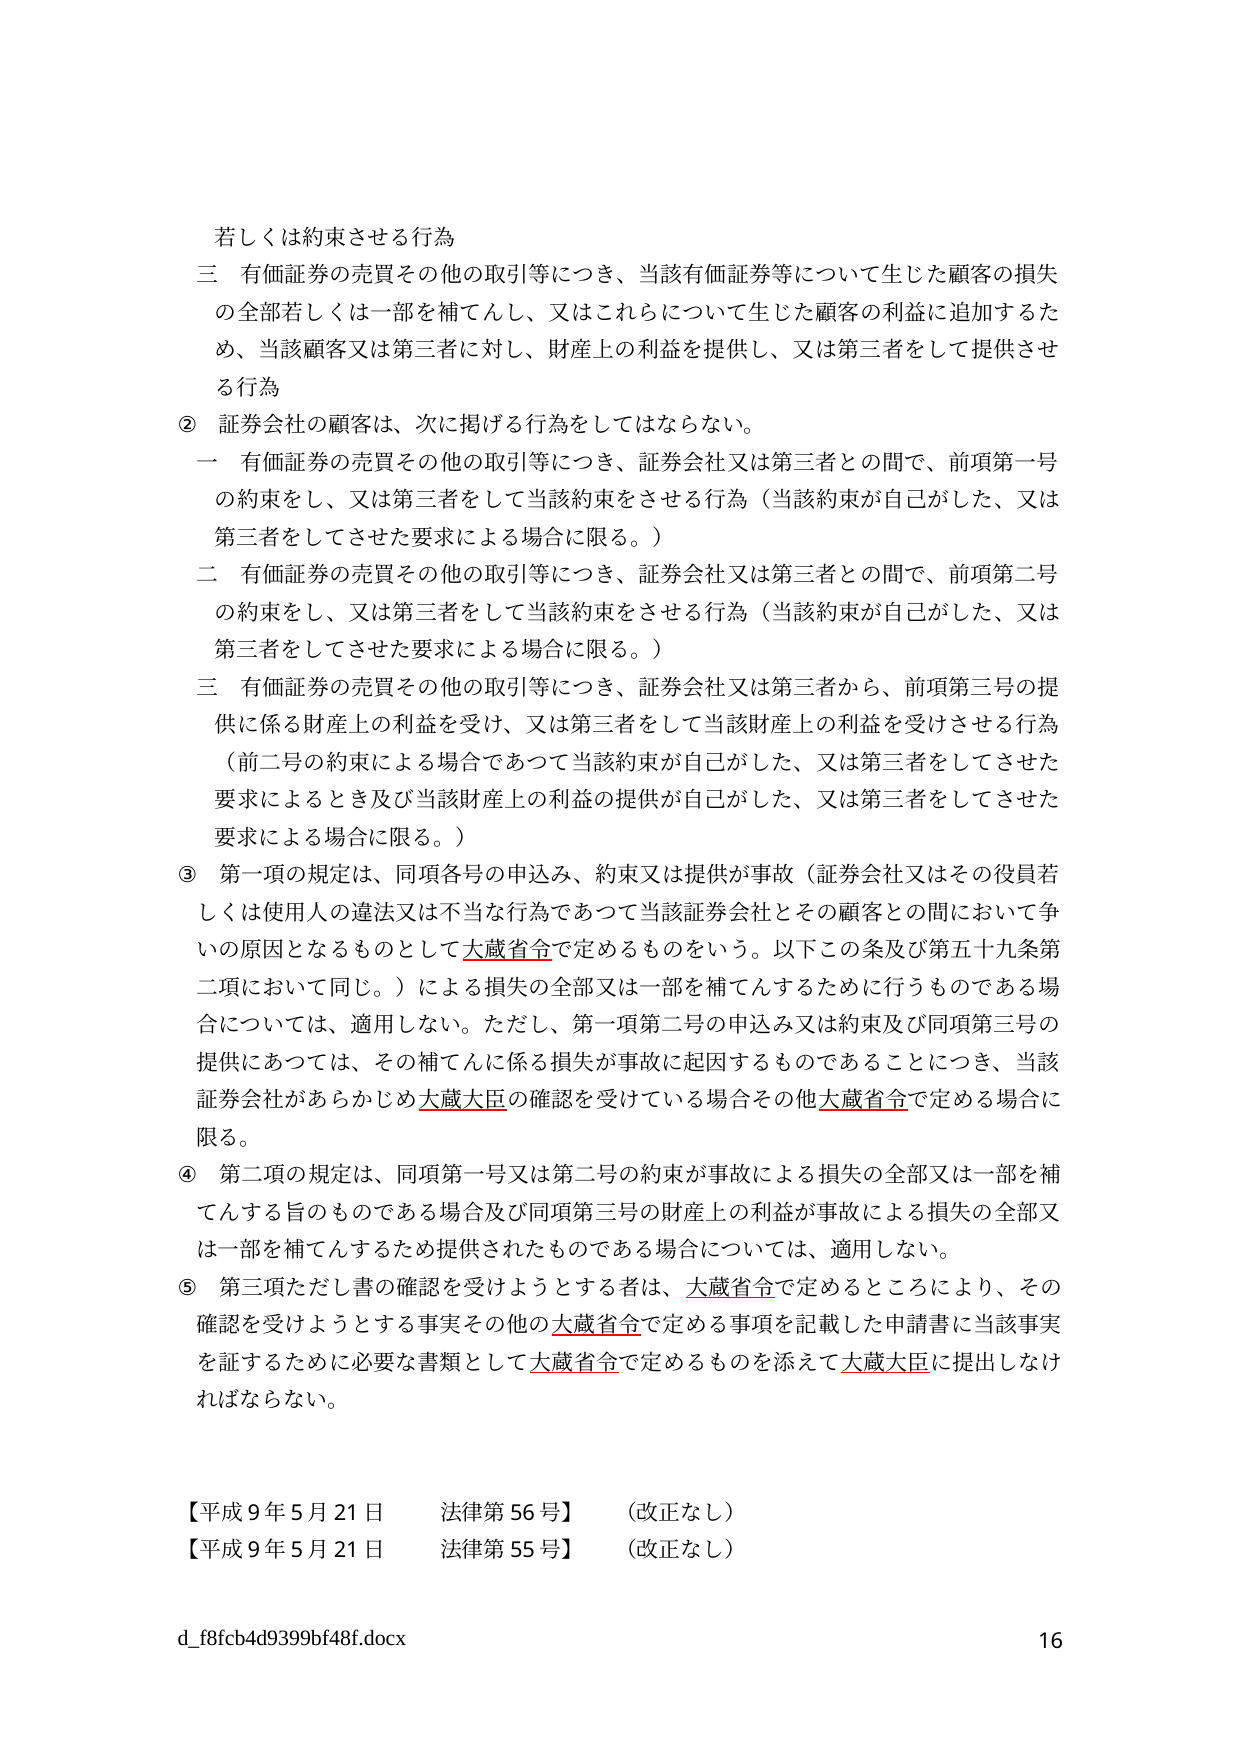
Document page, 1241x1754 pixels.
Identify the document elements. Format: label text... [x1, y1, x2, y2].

text 【平成9年5月21日 法律第56号】 （改正なし） [177, 1492, 1063, 1529]
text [196, 217, 1063, 254]
text 一 有価証券の売買その他の取引等につき、証券会社又は第三者との間で、前項第一号の約束をし、又は第三者をして当該約束をさせる行為（当該約束が自己がした、又は第三者をしてさせた要求による場合に限る。） [196, 442, 1063, 554]
text 三 有価証券の売買その他の取引等につき、当該有価証券等について生じた顧客の損失の全部若しくは一部を補てんし、又はこれらについて生じた顧客の利益に追加するため、当該顧客又は第三者に対し、財産上の利益を提供し、又は第三者をして提供させる行為 [196, 254, 1063, 404]
text ③ 第一項の規定は、同項各号の申込み、約束又は提供が事故（証券会社又はその役員若しくは使用人の違法又は不当な行為であつて当該証券会社とその顧客との間において争いの原因となるものとして大蔵省令で定めるものをいう。以下この条及び第五十九条第二項において同じ。）による損失の全部又は一部を補てんするために行うものである場合については、適用しない。ただし、第一項第二号の申込み又は約束及び同項第三号の提供にあつては、その補てんに係る損失が事故に起因するものであることにつき、当該証券会社があらかじめ大蔵大臣の確認を受けている場合その他大蔵省令で定める場合に限る。 [177, 854, 1063, 1154]
text 【平成9年5月21日 法律第55号】 （改正なし） [177, 1529, 1063, 1567]
text ⑤ 第三項ただし書の確認を受けようとする者は、大蔵省令で定めるところにより、その確認を受けようとする事実その他の大蔵省令で定める事項を記載した申請書に当該事実を証するために必要な書類として大蔵省令で定めるものを添えて大蔵大臣に提出しなければならない。 [177, 1267, 1063, 1417]
text 二 有価証券の売買その他の取引等につき、証券会社又は第三者との間で、前項第二号の約束をし、又は第三者をして当該約束をさせる行為（当該約束が自己がした、又は第三者をしてさせた要求による場合に限る。） [196, 554, 1063, 667]
text 三 有価証券の売買その他の取引等につき、証券会社又は第三者から、前項第三号の提供に係る財産上の利益を受け、又は第三者をして当該財産上の利益を受けさせる行為（前二号の約束による場合であつて当該約束が自己がした、又は第三者をしてさせた要求によるとき及び当該財産上の利益の提供が自己がした、又は第三者をしてさせた要求による場合に限る。） [196, 667, 1063, 854]
text ④ 第二項の規定は、同項第一号又は第二号の約束が事故による損失の全部又は一部を補てんする旨のものである場合及び同項第三号の財産上の利益が事故による損失の全部又は一部を補てんするため提供されたものである場合については、適用しない。 [177, 1154, 1063, 1267]
text ② 証券会社の顧客は、次に掲げる行為をしてはならない。 [177, 404, 1063, 442]
